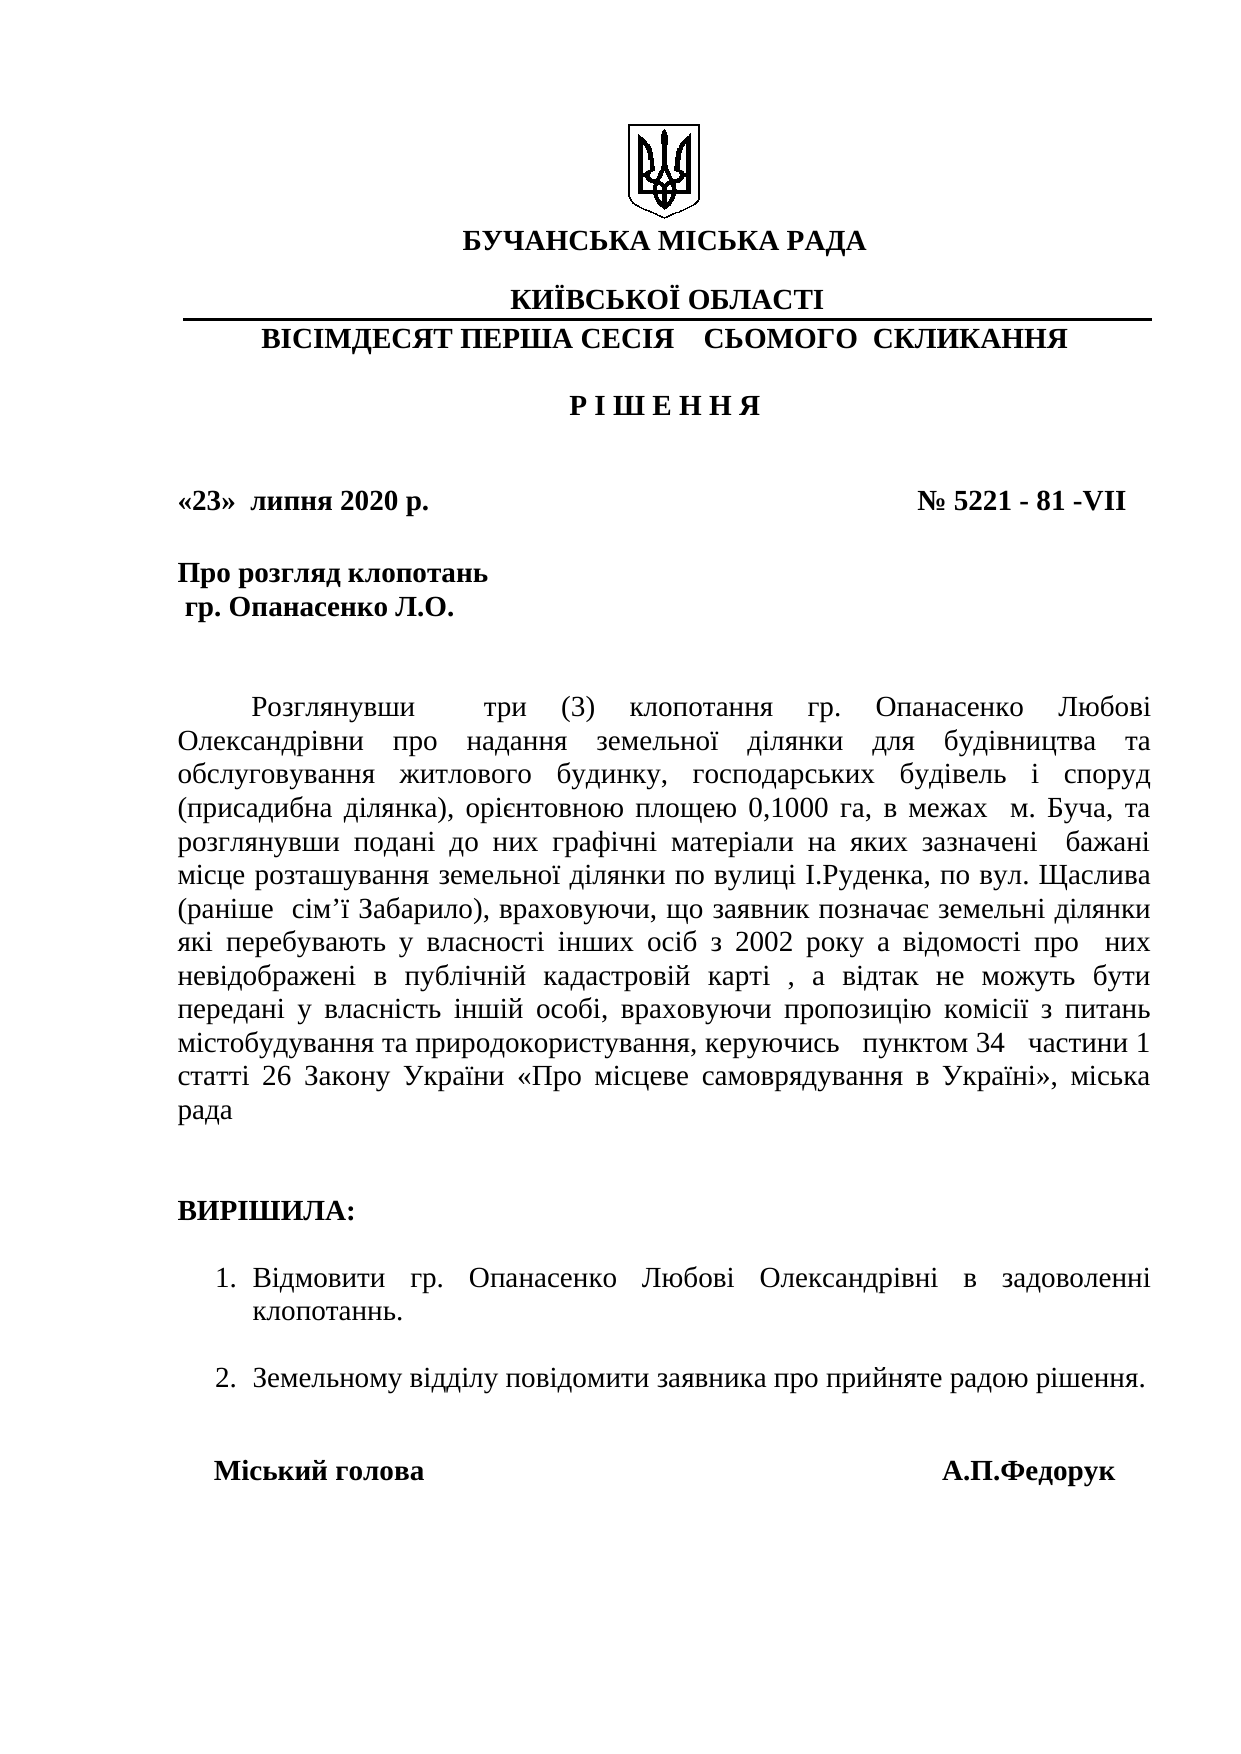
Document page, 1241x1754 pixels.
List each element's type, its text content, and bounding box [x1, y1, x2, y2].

text Міський голова А.П.Федорук [177, 1453, 1152, 1487]
text КИЇВСЬКОЇ ОБЛАСТІ [183, 282, 1152, 318]
list Земельному відділу повідомити заявника про прийняте радою рішення. [215, 1360, 1152, 1394]
text ВИРІШИЛА: [177, 1193, 1152, 1226]
text Розглянувши три (3) клопотання гр. Опанасенко Любові Олександрівни про надання земельної ділянки для будівництва та обслуговування житлового будинку, господарських будівель і споруд (присадибна ділянка), орієнтовною площею 0,1000 га, в межах м. Буча, та розглянувши подані до них графічні матеріали на яких зазначені бажані місце розташування земельної ділянки по вулиці І.Руденка, по вул. Щаслива (раніше сім’ї Забарило), враховуючи, що заявник позначає земельні ділянки які перебувають у власності інших осіб з 2002 року а відомості про них невідображені в публічній кадастровій карті , а відтак не можуть бути передані у власність іншій особі, враховуючи пропозицію комісії з питань містобудування та природокористування, керуючись пунктом 34 частини 1 статті 26 Закону України «Про місцеве самоврядування в Україні», міська рада [177, 689, 1152, 1126]
text Про розгляд клопотань [177, 555, 1152, 589]
list Відмовити гр. Опанасенко Любові Олександрівні в задоволенні клопотаннь. [215, 1260, 1152, 1327]
text «23» липня 2020 р. № 5221 - 81 -VІІ [177, 483, 1152, 517]
text гр. Опанасенко Л.О. [177, 589, 1152, 622]
text БУЧАНСЬКА МІСЬКА РАДА [177, 223, 1152, 256]
text ВІСІМДЕСЯТ ПЕРША СЕСІЯ СЬОМОГО СКЛИКАННЯ [177, 321, 1152, 354]
text Р І Ш Е Н Н Я [177, 388, 1152, 422]
